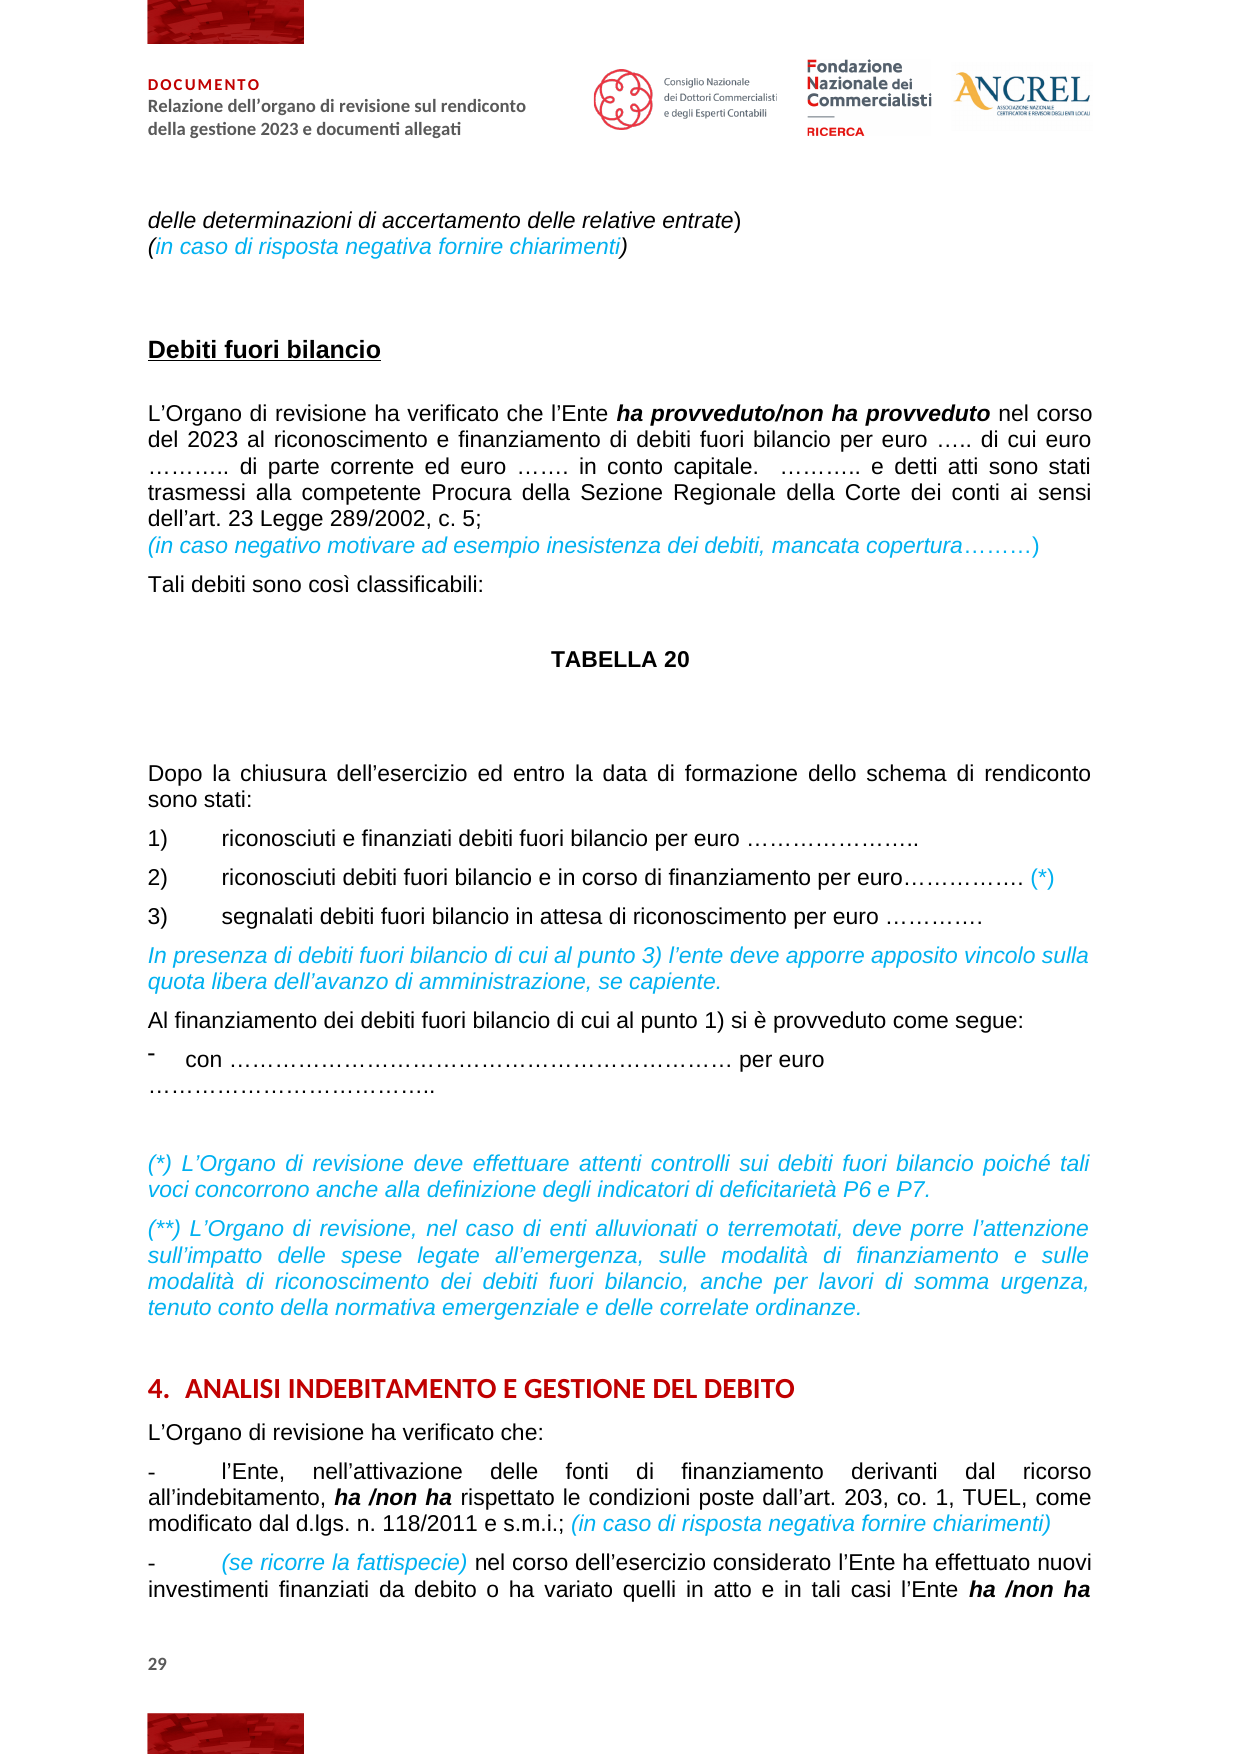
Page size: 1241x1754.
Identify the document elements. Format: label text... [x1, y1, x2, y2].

picture [807, 59, 932, 136]
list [148, 1549, 1092, 1602]
subtitle ANALISI INDEBITAMENTO E GESTIONE DEL DEBITO [148, 1371, 1092, 1406]
picture [148, 0, 304, 44]
list L’Organo di revisione ha verificato che: [148, 1419, 1092, 1445]
text Debiti fuori bilancio [148, 335, 1092, 363]
text Al finanziamento dei debiti fuori bilancio di cui al punto 1) si è provveduto come segue: [148, 1007, 1092, 1033]
text (**) L’Organo di revisione, nel caso di enti alluvionati o terremotati, deve porre l’attenzione sull’impatto delle spese legate all’emergenza, sulle modalità di finanziamento e sulle modalità di riconoscimento dei debiti fuori bilancio, anche per lavori di somma urgenza, tenuto conto della normativa emergenziale e delle correlate ordinanze. [148, 1215, 1092, 1321]
list segnalati debiti fuori bilancio in attesa di riconoscimento per euro …………. [147, 903, 1092, 929]
text Dopo la chiusura dell’esercizio ed entro la data di formazione dello schema di rendiconto sono stati: [148, 760, 1092, 813]
picture [593, 69, 777, 130]
text TABELLA 20 [148, 646, 1092, 672]
list riconosciuti debiti fuori bilancio e in corso di finanziamento per euro……………. (*) [147, 864, 1092, 891]
list con ………………………………………………………… per euro ……………………………….. [147, 1046, 1092, 1099]
list riconosciuti e finanziati debiti fuori bilancio per euro ………………….. [147, 825, 1092, 852]
text (in caso negativo motivare ad esempio inesistenza dei debiti, mancata copertura………) [148, 532, 1092, 558]
list l’Ente, nell’attivazione delle fonti di finanziamento derivanti dal ricorso all’indebitamento, ha /non ha rispettato le condizioni poste dall’art. 203, co. 1, TUEL, come modificato dal d.lgs. n. 118/2011 e s.m.i.; (in caso di risposta negativa fornire chiarimenti) [148, 1458, 1092, 1537]
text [148, 207, 1092, 233]
text In presenza di debiti fuori bilancio di cui al punto 3) l’ente deve apporre apposito vincolo sulla quota libera dell’avanzo di amministrazione, se capiente. [148, 942, 1092, 994]
text L’Organo di revisione ha verificato che l’Ente ha provveduto/non ha provveduto nel corso del 2023 al riconoscimento e finanziamento di debiti fuori bilancio per euro ….. di cui euro ……….. di parte corrente ed euro ……. in conto capitale. ……….. e detti atti sono stati trasmessi alla competente Procura della Sezione Regionale della Corte dei conti ai sensi dell’art. 23 Legge 289/2002, c. 5; [148, 400, 1092, 532]
picture [148, 1714, 304, 1754]
picture [951, 62, 1094, 131]
text (in caso di risposta negativa fornire chiarimenti) [148, 233, 1092, 259]
text (*) L’Organo di revisione deve effettuare attenti controlli sui debiti fuori bilancio poiché tali voci concorrono anche alla definizione degli indicatori di deficitarietà P6 e P7. [148, 1150, 1092, 1203]
list Tali debiti sono così classificabili: [148, 571, 1092, 597]
